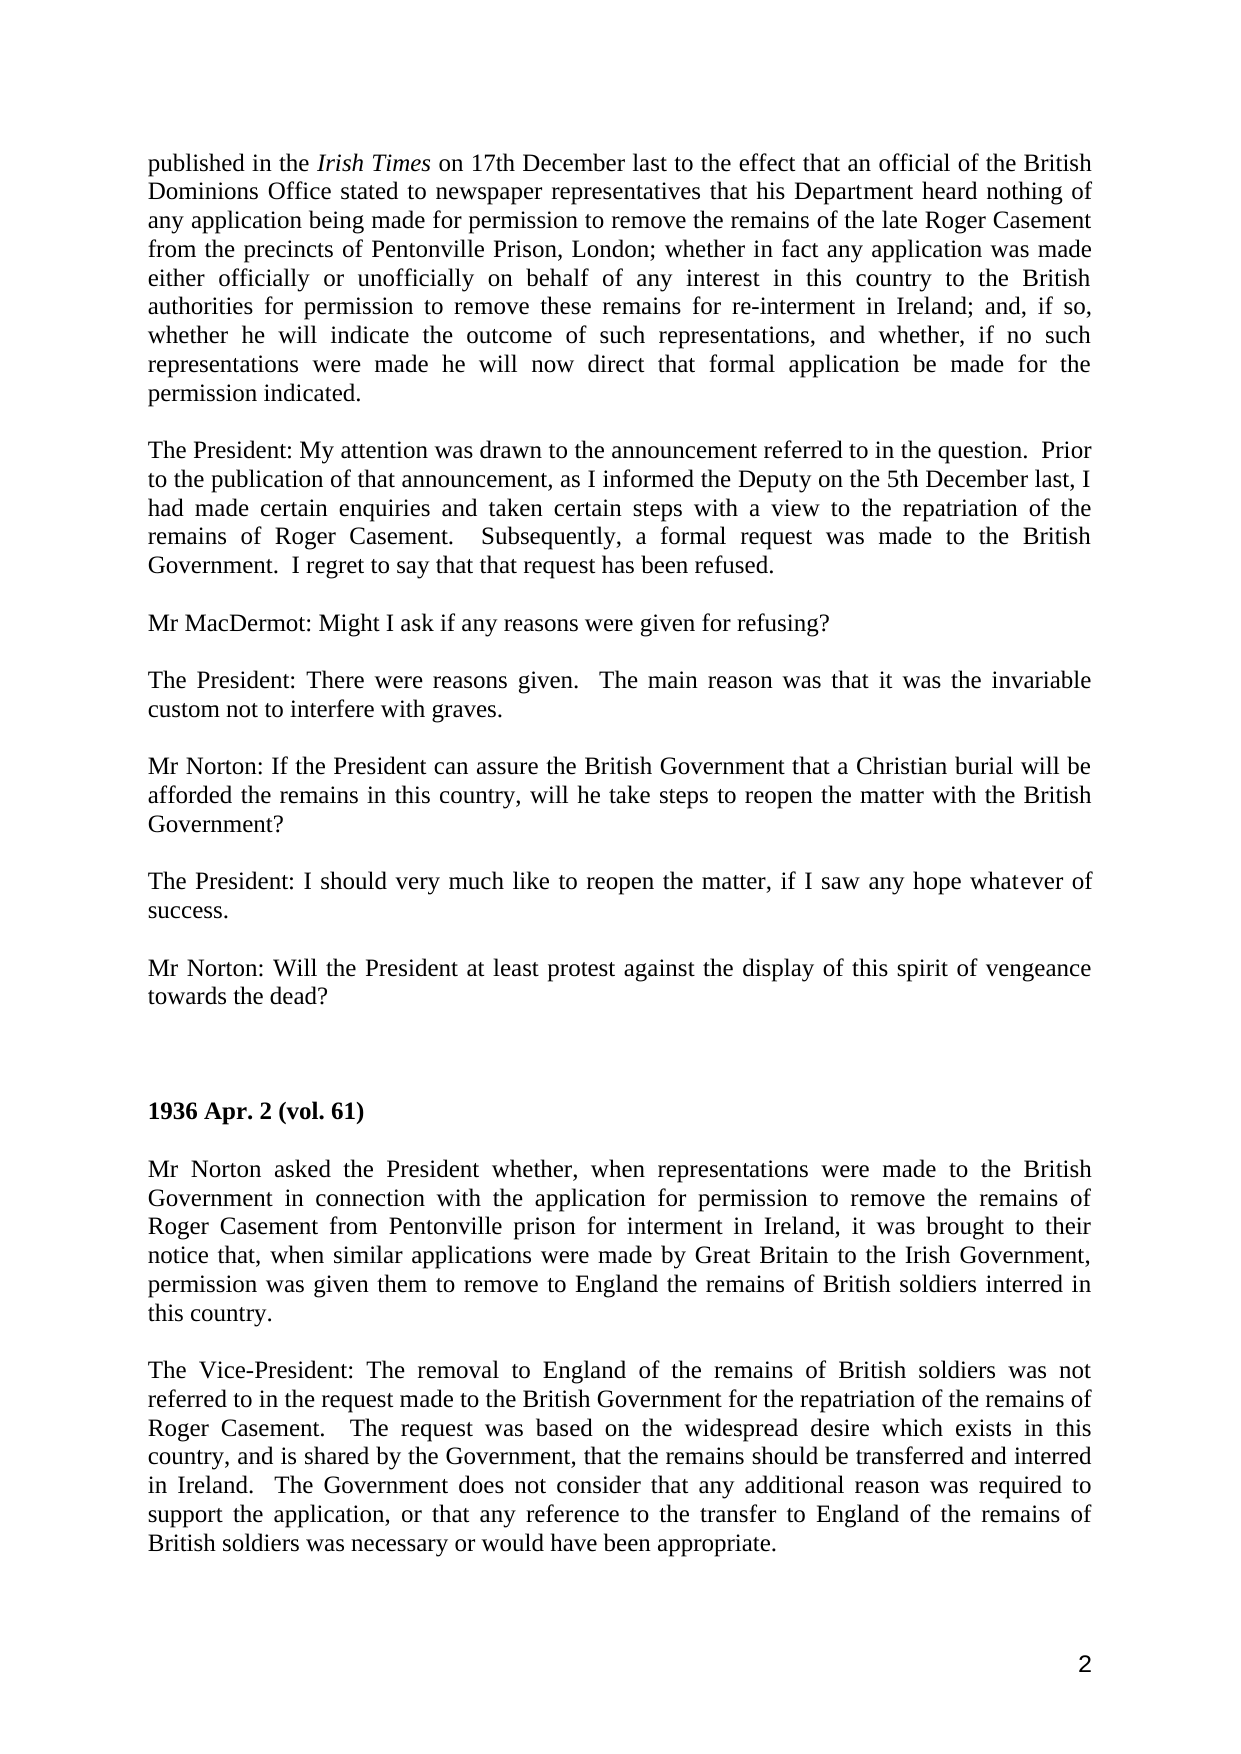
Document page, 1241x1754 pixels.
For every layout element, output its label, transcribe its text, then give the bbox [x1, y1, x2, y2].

text 1936 Apr. 2 (vol. 61) [148, 1096, 1092, 1125]
text Mr Norton: Will the President at least protest against the display of this spirit of vengeance towards the dead? [148, 953, 1092, 1010]
text Mr Norton: If the President can assure the British Government that a Christian burial will be afforded the remains in this country, will he take steps to reopen the matter with the British Government? [148, 751, 1092, 838]
text The President: I should very much like to reopen the matter, if I saw any hope whatever of success. [148, 866, 1092, 924]
text The Vice-President: The removal to England of the remains of British soldiers was not referred to in the request made to the British Government for the repatriation of the remains of Roger Casement. The request was based on the widespread desire which exists in this country, and is shared by the Government, that the remains should be transferred and interred in Ireland. The Government does not consider that any additional reason was required to support the application, or that any reference to the transfer to England of the remains of British soldiers was necessary or would have been appropriate. [148, 1355, 1092, 1556]
text The President: My attention was drawn to the announcement referred to in the question. Prior to the publication of that announcement, as I informed the Deputy on the 5th December last, I had made certain enquiries and taken certain steps with a view to the repatriation of the remains of Roger Casement. Subsequently, a formal request was made to the British Government. I regret to say that that request has been refused. [148, 435, 1092, 579]
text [148, 148, 1092, 406]
text Mr Norton asked the President whether, when representations were made to the British Government in connection with the application for permission to remove the remains of Roger Casement from Pentonville prison for interment in Ireland, it was brought to their notice that, when similar applications were made by Great Britain to the Irish Government, permission was given them to remove to England the remains of British soldiers interred in this country. [148, 1154, 1092, 1326]
text The President: There were reasons given. The main reason was that it was the invariable custom not to interfere with graves. [148, 665, 1092, 723]
text Mr MacDermot: Might I ask if any reasons were given for refusing? [148, 608, 1092, 636]
